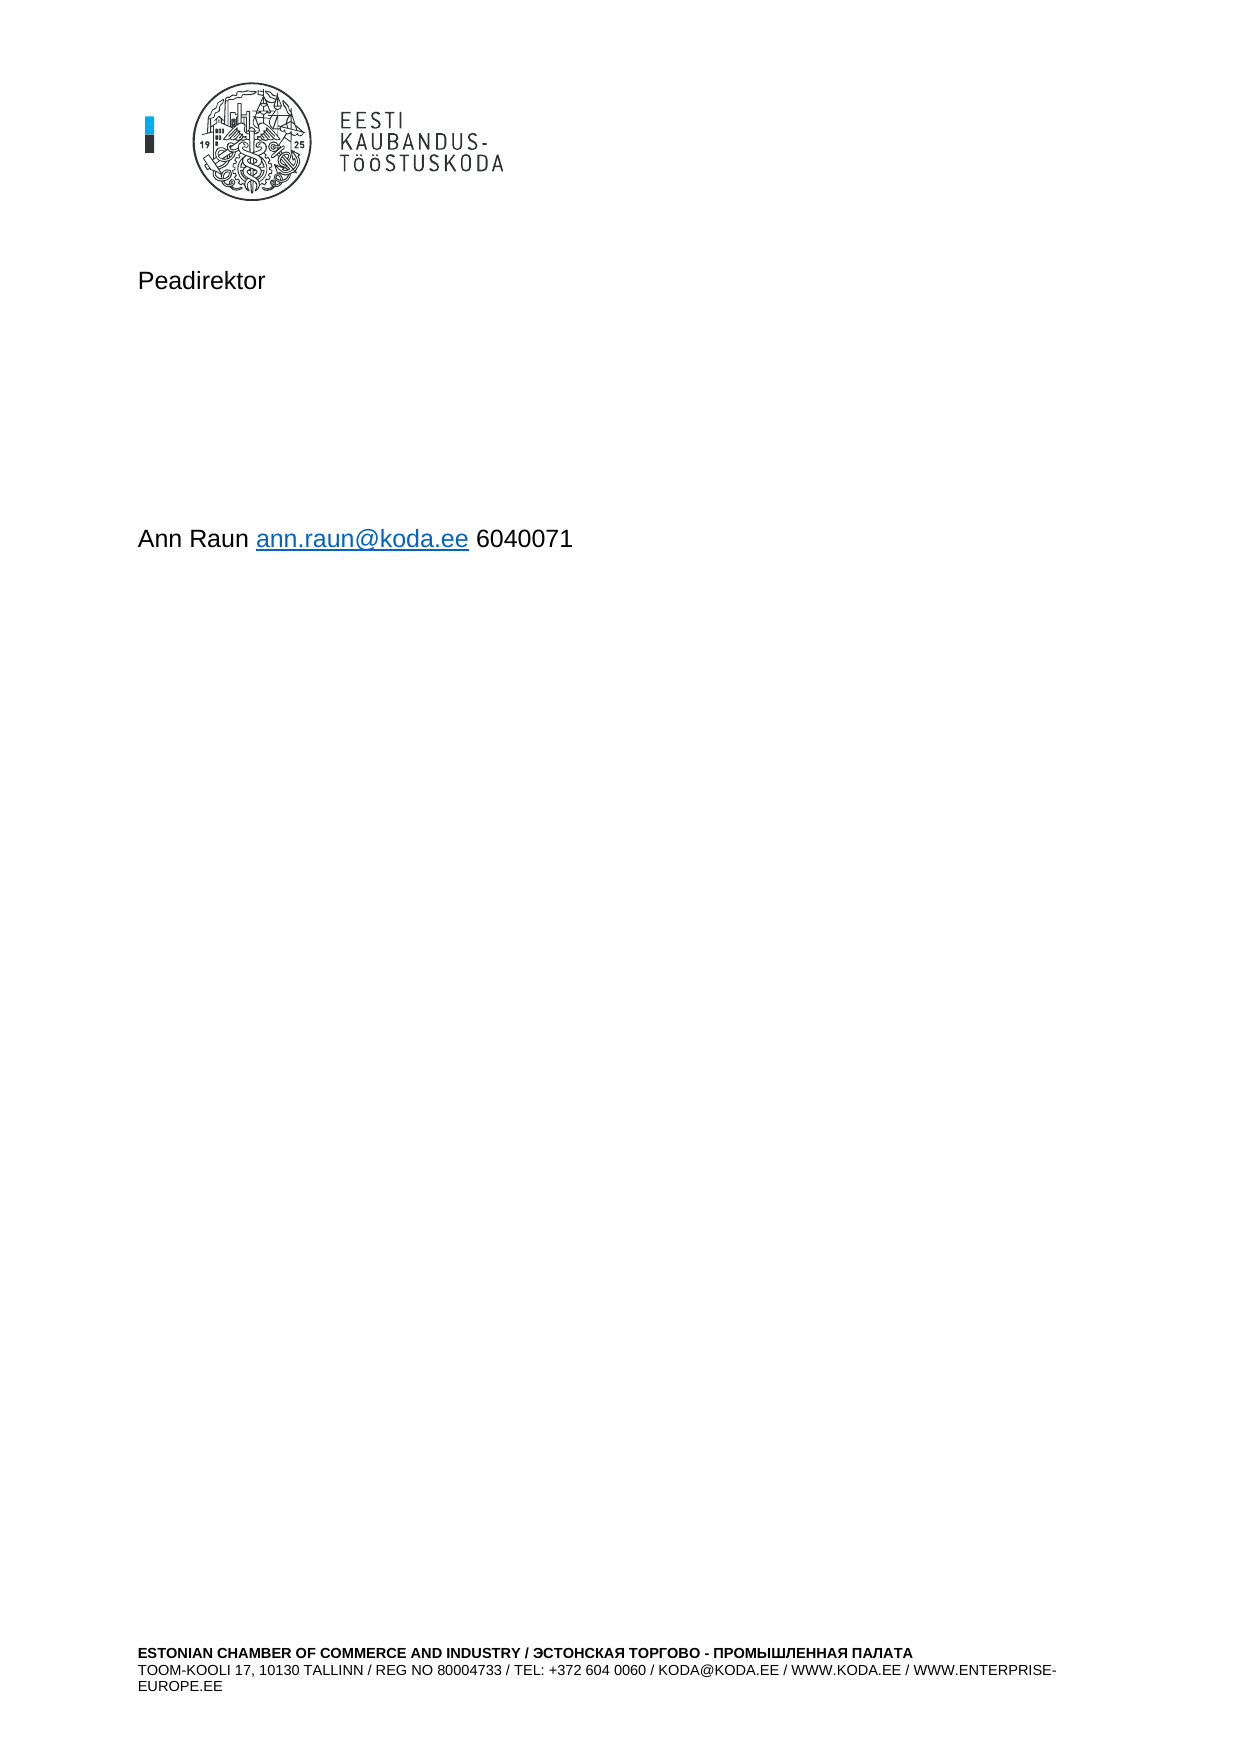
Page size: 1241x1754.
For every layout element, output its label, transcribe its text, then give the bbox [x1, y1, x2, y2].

text Peadirektor [138, 266, 1103, 294]
text Ann Raun ann.raun@koda.ee 6040071 [138, 524, 1103, 553]
